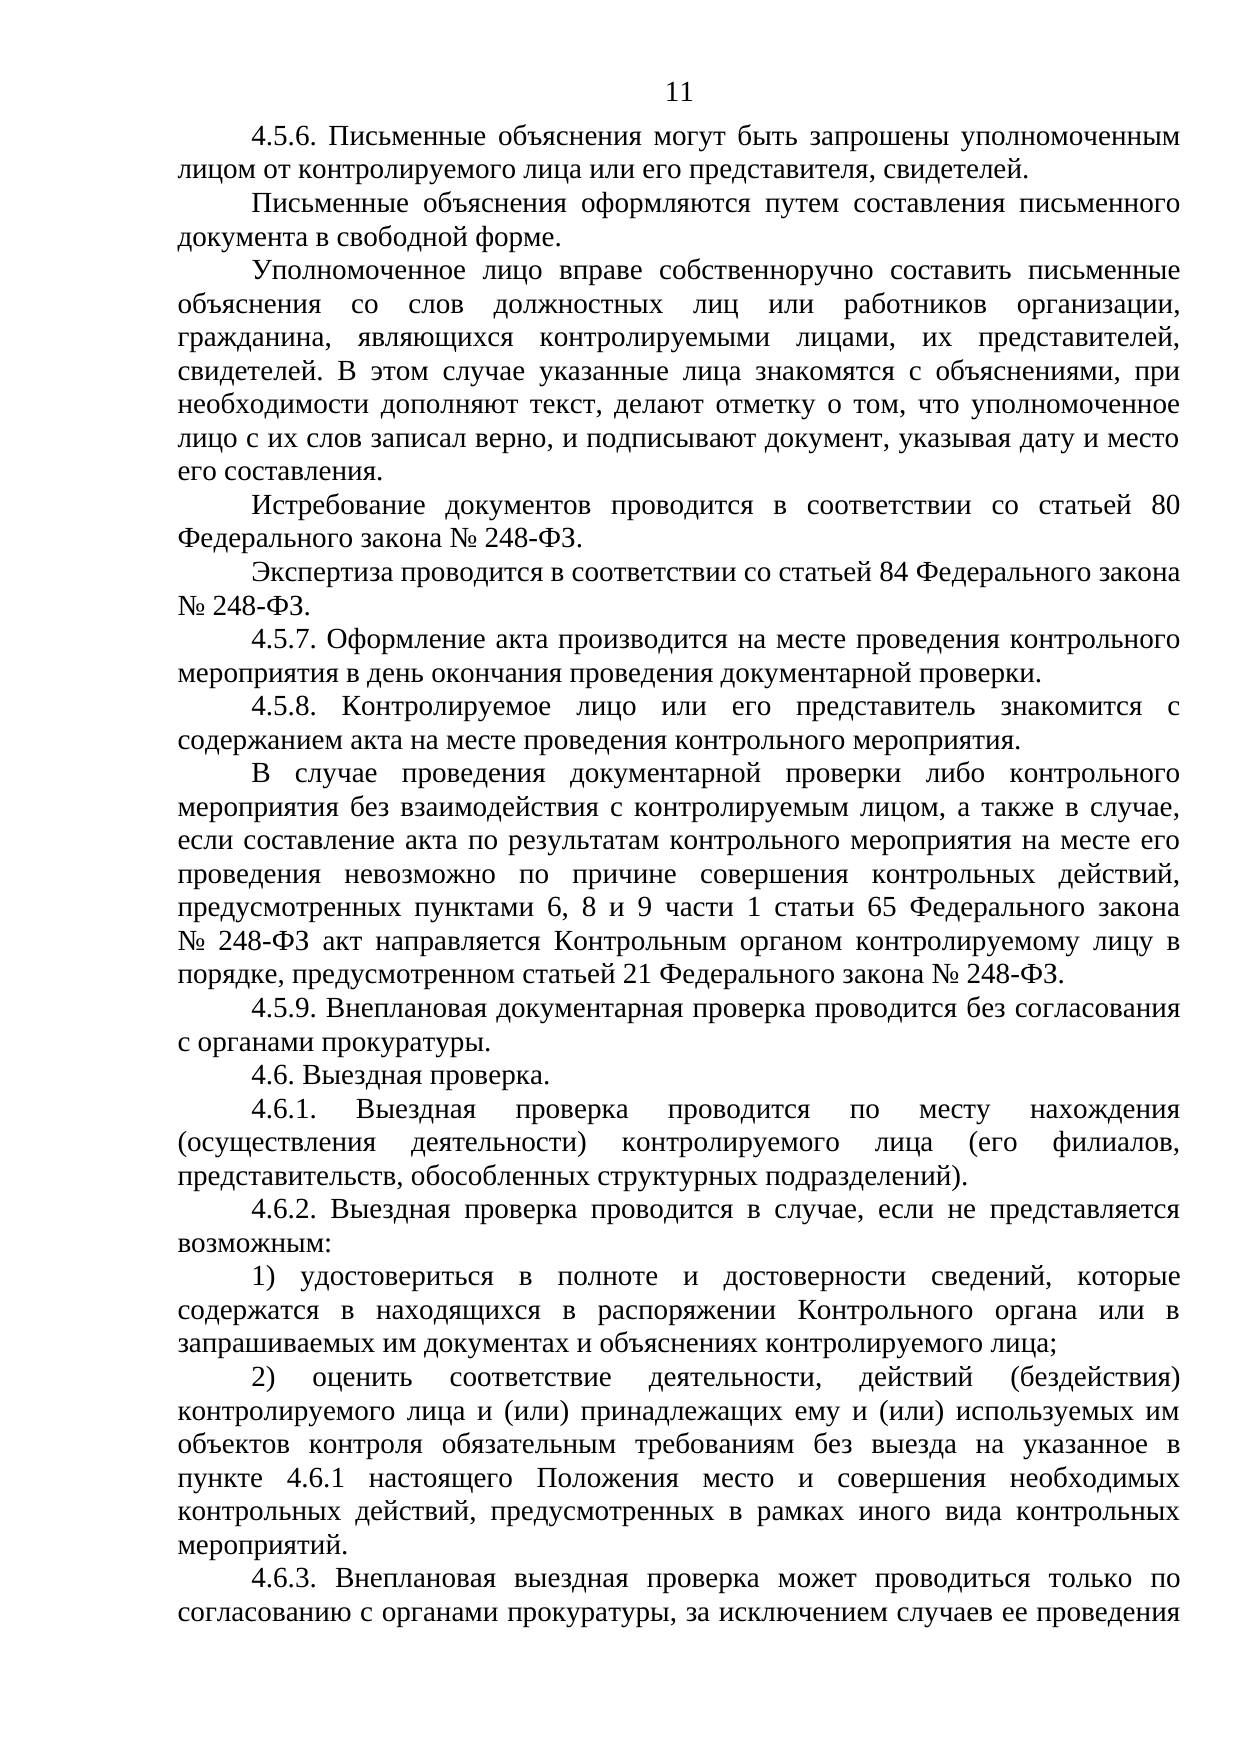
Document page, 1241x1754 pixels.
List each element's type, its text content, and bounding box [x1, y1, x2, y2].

text 4.5.9. Внеплановая документарная проверка проводится без согласования с органами прокуратуры. [177, 990, 1181, 1057]
text 4.5.6. Письменные объяснения могут быть запрошены уполномоченным лицом от контролируемого лица или его представителя, свидетелей. [177, 118, 1181, 185]
text В случае проведения документарной проверки либо контрольного мероприятия без взаимодействия с контролируемым лицом, а также в случае, если составление акта по результатам контрольного мероприятия на месте его проведения невозможно по причине совершения контрольных действий, предусмотренных пунктами 6, 8 и 9 части 1 статьи 65 Федерального закона № 248-ФЗ акт направляется Контрольным органом контролируемому лицу в порядке, предусмотренном статьей 21 Федерального закона № 248-ФЗ. [177, 755, 1181, 990]
text 4.6. Выездная проверка. [236, 1057, 1181, 1091]
text 4.6.1. Выездная проверка проводится по месту нахождения (осуществления деятельности) контролируемого лица (его филиалов, представительств, обособленных структурных подразделений). [177, 1091, 1181, 1191]
text Уполномоченное лицо вправе собственноручно составить письменные объяснения со слов должностных лиц или работников организации, гражданина, являющихся контролируемыми лицами, их представителей, свидетелей. В этом случае указанные лица знакомятся с объяснениями, при необходимости дополняют текст, делают отметку о том, что уполномоченное лицо с их слов записал верно, и подписывают документ, указывая дату и место его составления. [177, 252, 1181, 487]
text 4.5.8. Контролируемое лицо или его представитель знакомится с содержанием акта на месте проведения контрольного мероприятия. [177, 688, 1181, 755]
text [177, 1560, 1181, 1627]
text Экспертиза проводится в соответствии со статьей 84 Федерального закона № 248-ФЗ. [177, 554, 1181, 621]
text Истребование документов проводится в соответствии со статьей 80 Федерального закона № 248-ФЗ. [177, 487, 1181, 554]
text 1) удостовериться в полноте и достоверности сведений, которые содержатся в находящихся в распоряжении Контрольного органа или в запрашиваемых им документах и объяснениях контролируемого лица; [177, 1258, 1181, 1359]
text 4.6.2. Выездная проверка проводится в случае, если не представляется возможным: [177, 1191, 1181, 1258]
text 2) оценить соответствие деятельности, действий (бездействия) контролируемого лица и (или) принадлежащих ему и (или) используемых им объектов контроля обязательным требованиям без выезда на указанное в пункте 4.6.1 настоящего Положения место и совершения необходимых контрольных действий, предусмотренных в рамках иного вида контрольных мероприятий. [177, 1359, 1181, 1560]
text Письменные объяснения оформляются путем составления письменного документа в свободной форме. [177, 185, 1181, 252]
text 4.5.7. Оформление акта производится на месте проведения контрольного мероприятия в день окончания проведения документарной проверки. [177, 621, 1181, 688]
